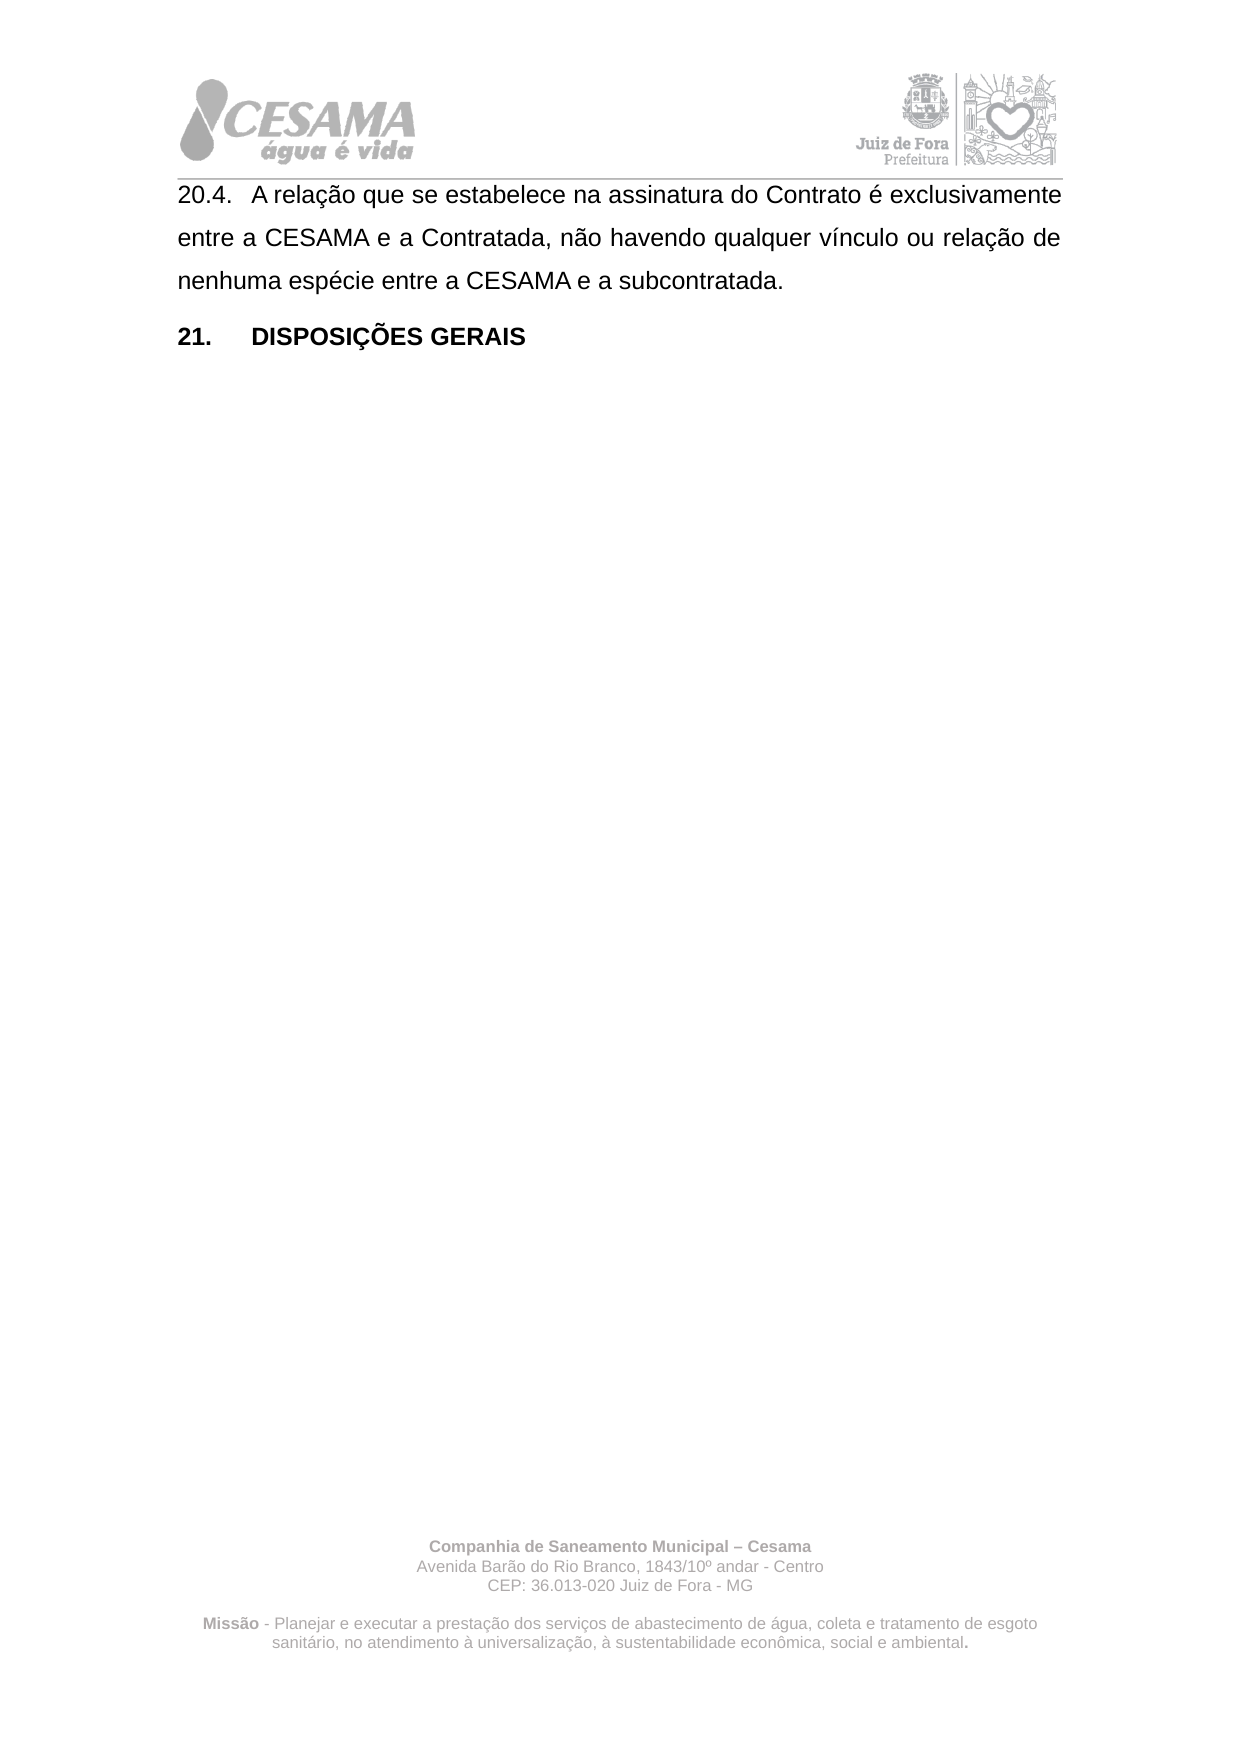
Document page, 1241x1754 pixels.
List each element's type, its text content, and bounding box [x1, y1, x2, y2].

picture [177, 73, 1063, 180]
subtitle DISPOSIÇÕES GERAIS [177, 322, 1063, 351]
subtitle A relação que se estabelece na assinatura do Contrato é exclusivamente entre a CESAMA e a Contratada, não havendo qualquer vínculo ou relação de nenhuma espécie entre a CESAMA e a subcontratada. [177, 180, 1063, 295]
